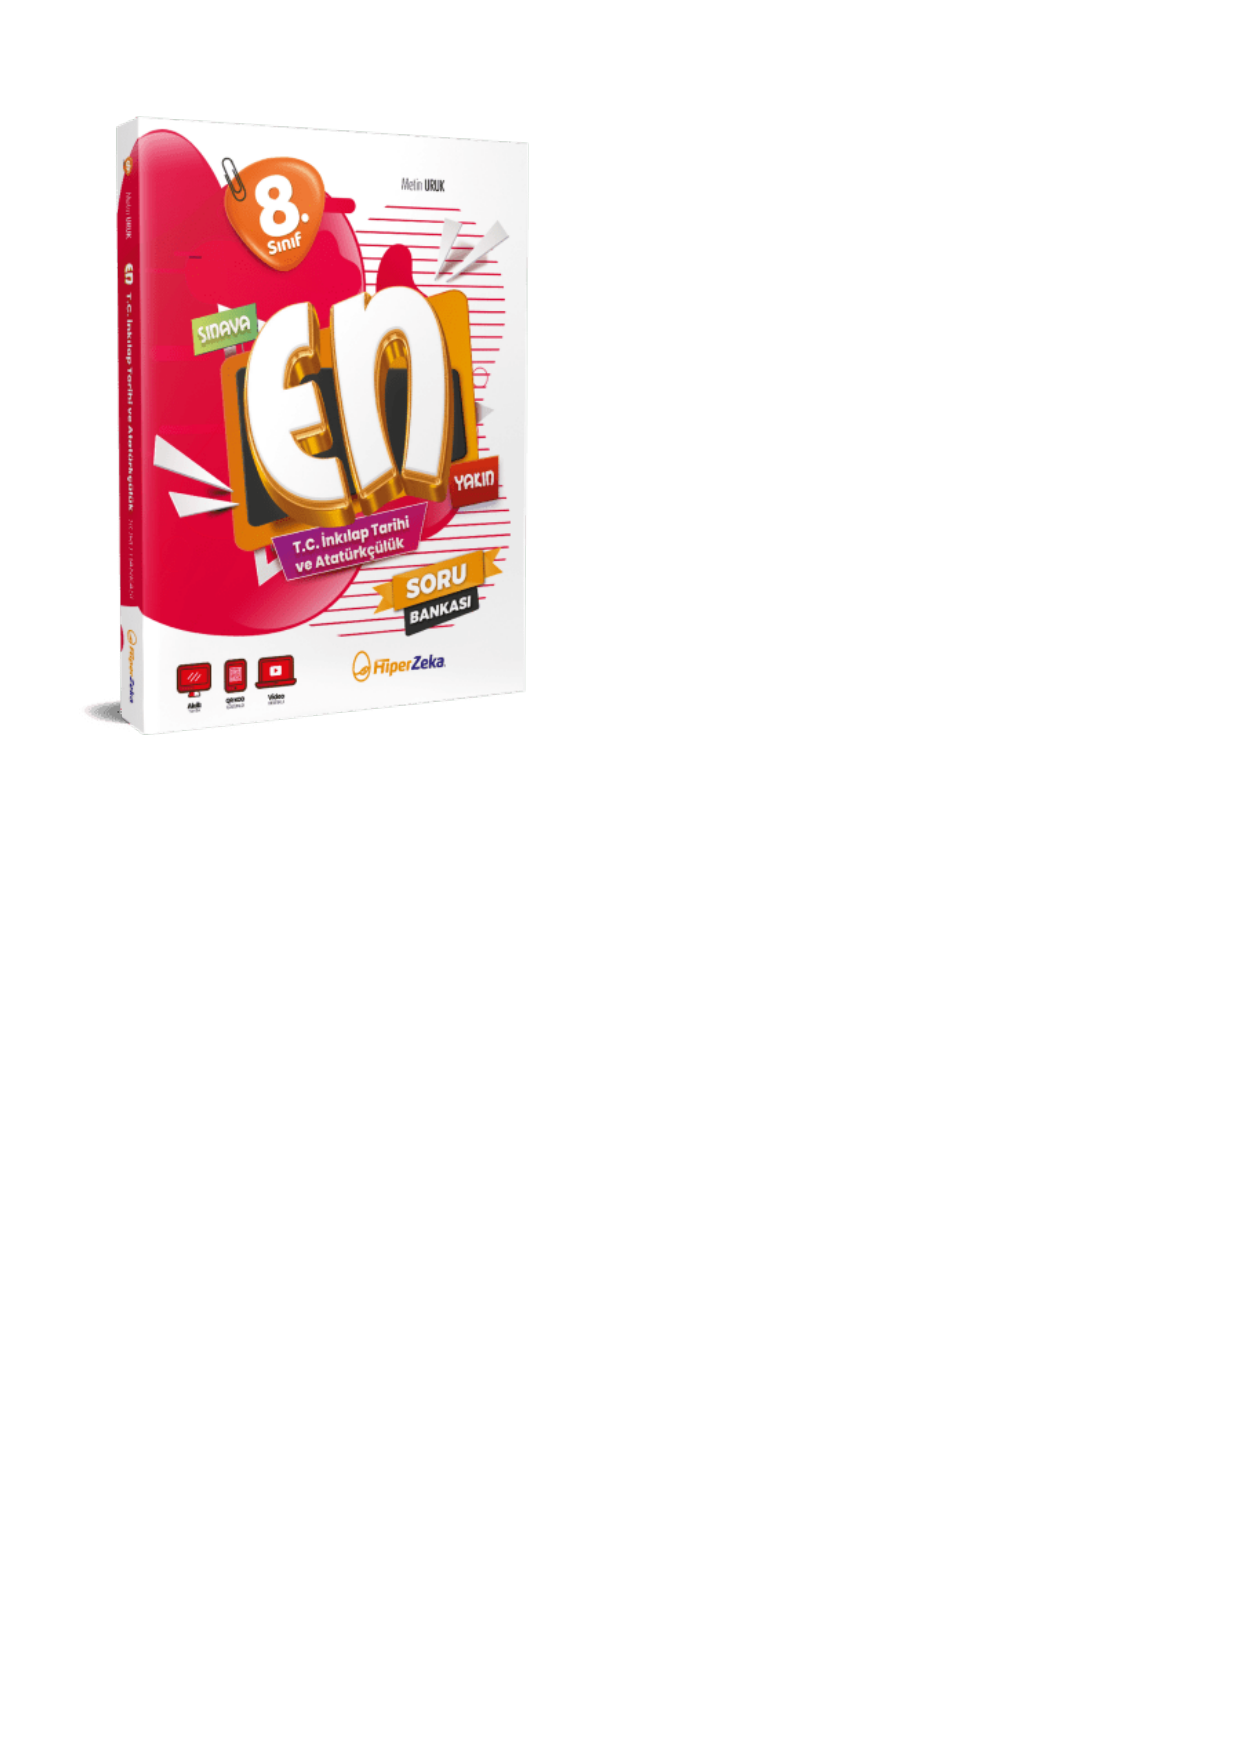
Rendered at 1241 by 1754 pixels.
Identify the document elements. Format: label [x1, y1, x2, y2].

picture [75, 75, 530, 757]
